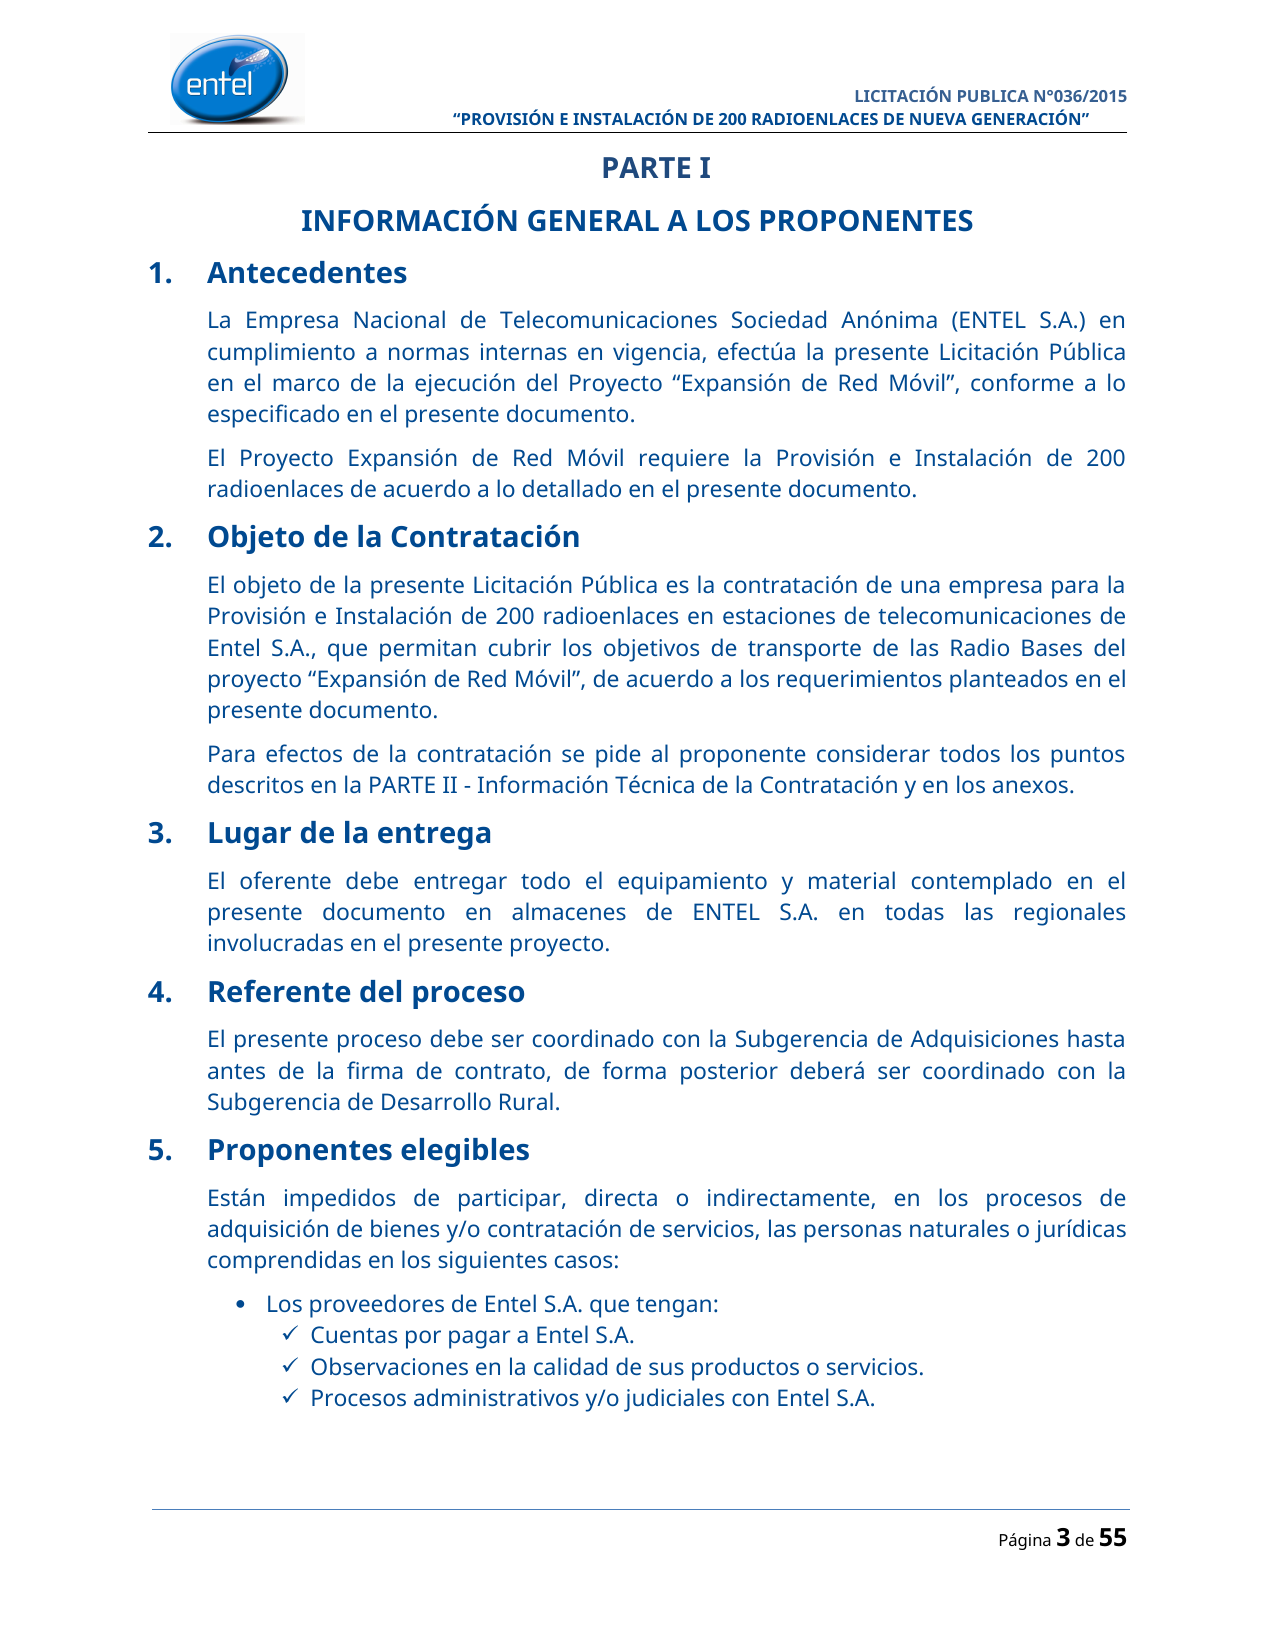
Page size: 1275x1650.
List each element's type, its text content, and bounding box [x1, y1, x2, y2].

text PARTE I [184, 148, 1127, 187]
list Cuentas por pagar a Entel S.A. [281, 1319, 1127, 1351]
list Objeto de la Contratación [148, 517, 1127, 556]
text El presente proceso debe ser coordinado con la Subgerencia de Adquisiciones hasta antes de la firma de contrato, de forma posterior deberá ser coordinado con la Subgerencia de Desarrollo Rural. [207, 1023, 1127, 1117]
text Están impedidos de participar, directa o indirectamente, en los procesos de adquisición de bienes y/o contratación de servicios, las personas naturales o jurídicas comprendidas en los siguientes casos: [207, 1182, 1127, 1276]
list Procesos administrativos y/o judiciales con Entel S.A. [281, 1382, 1127, 1413]
text INFORMACIÓN GENERAL A LOS PROPONENTES [148, 200, 1127, 239]
text La Empresa Nacional de Telecomunicaciones Sociedad Anónima (ENTEL S.A.) en cumplimiento a normas internas en vigencia, efectúa la presente Licitación Pública en el marco de la ejecución del Proyecto “Expansión de Red Móvil”, conforme a lo especificado en el presente documento. [207, 304, 1127, 429]
text El Proyecto Expansión de Red Móvil requiere la Provisión e Instalación de 200 radioenlaces de acuerdo a lo detallado en el presente documento. [207, 442, 1127, 504]
list Antecedentes [148, 252, 1127, 292]
list Los proveedores de Entel S.A. que tengan: [236, 1288, 1127, 1319]
list Lugar de la entrega [148, 813, 1127, 852]
list Referente del proceso [148, 971, 1127, 1011]
picture [170, 33, 305, 125]
list Observaciones en la calidad de sus productos o servicios. [281, 1351, 1127, 1382]
text Para efectos de la contratación se pide al proponente considerar todos los puntos descritos en la PARTE II - Información Técnica de la Contratación y en los anexos. [207, 738, 1127, 800]
list Proponentes elegibles [148, 1129, 1127, 1169]
text El oferente debe entregar todo el equipamiento y material contemplado en el presente documento en almacenes de ENTEL S.A. en todas las regionales involucradas en el presente proyecto. [207, 865, 1127, 959]
text El objeto de la presente Licitación Pública es la contratación de una empresa para la Provisión e Instalación de 200 radioenlaces en estaciones de telecomunicaciones de Entel S.A., que permitan cubrir los objetivos de transporte de las Radio Bases del proyecto “Expansión de Red Móvil”, de acuerdo a los requerimientos planteados en el presente documento. [207, 569, 1127, 725]
